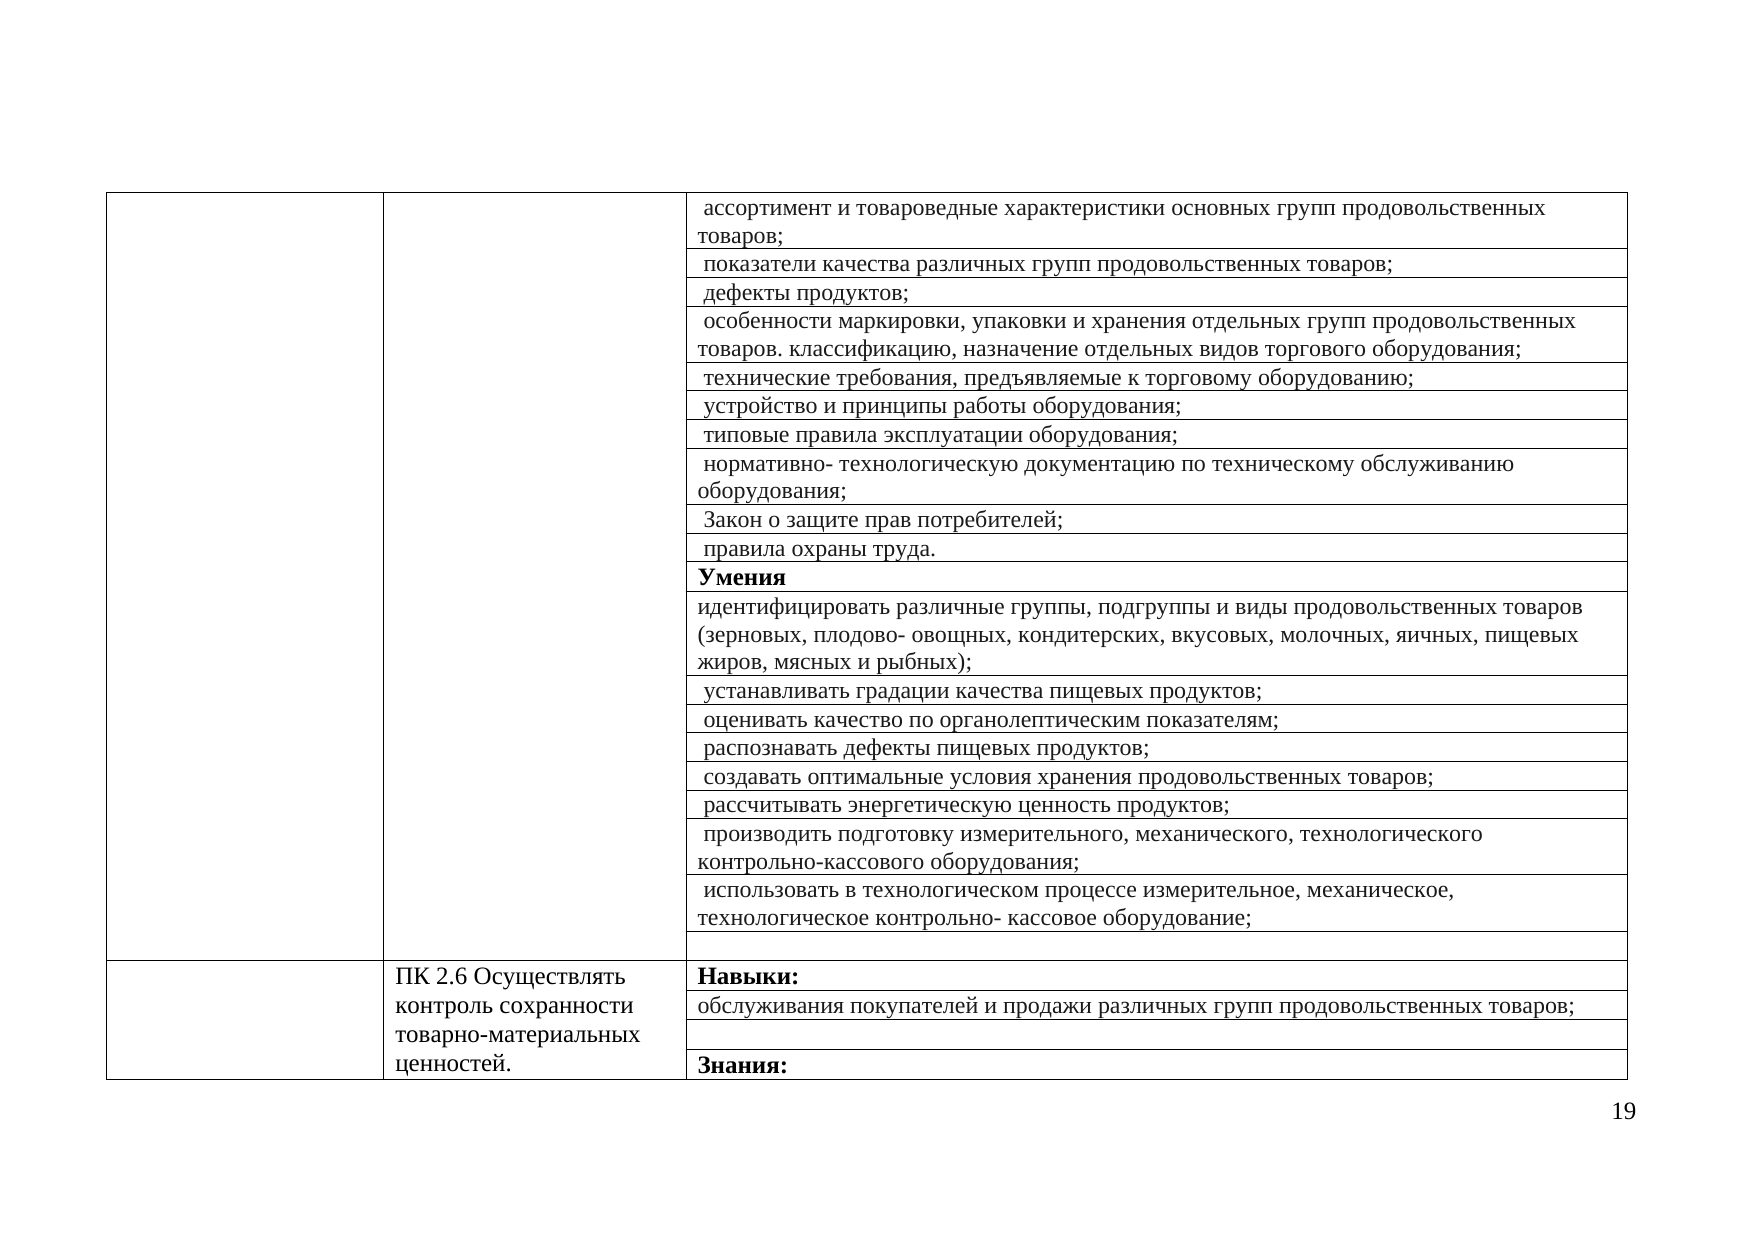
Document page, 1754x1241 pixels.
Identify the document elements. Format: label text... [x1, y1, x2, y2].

table_cell показатели качества различных групп продовольственных товаров; [687, 249, 1627, 277]
table_cell устанавливать градации качества пищевых продуктов; [687, 676, 1627, 703]
table_cell нормативно- технологическую документацию по техническому обслуживанию оборудования; [687, 449, 1627, 504]
table_cell типовые правила эксплуатации оборудования; [687, 420, 1627, 448]
table_cell создавать оптимальные условия хранения продовольственных товаров; [687, 762, 1627, 789]
table_cell оценивать качество по органолептическим показателям; [687, 705, 1627, 732]
table_cell обслуживания покупателей и продажи различных групп продовольственных товаров; [687, 991, 1627, 1019]
table_cell ассортимент и товароведные характеристики основных групп продовольственных товаров; [687, 193, 1627, 248]
table_cell [107, 961, 383, 1078]
table_cell устройство и принципы работы оборудования; [687, 391, 1627, 419]
table_cell технические требования, предъявляемые к торговому оборудованию; [687, 363, 1627, 390]
table_cell Навыки: [687, 961, 1627, 990]
table_cell распознавать дефекты пищевых продуктов; [687, 733, 1627, 761]
table_cell производить подготовку измерительного, механического, технологического контрольно-кассового оборудования; [687, 819, 1627, 874]
table_cell [687, 1020, 1627, 1049]
table_cell [687, 932, 1627, 960]
table_cell идентифицировать различные группы, подгруппы и виды продовольственных товаров (зерновых, плодово- овощных, кондитерских, вкусовых, молочных, яичных, пищевых жиров, мясных и рыбных); [687, 592, 1627, 675]
table_cell правила охраны труда. [687, 534, 1627, 561]
table_cell Умения [687, 562, 1627, 591]
table_cell Закон о защите прав потребителей; [687, 505, 1627, 533]
table_cell ПК 2.6 Осуществлять контроль сохранности товарно-материальных ценностей. [384, 961, 686, 1078]
table_cell использовать в технологическом процессе измерительное, механическое, технологическое контрольно- кассовое оборудование; [687, 875, 1627, 931]
table_cell Знания: [687, 1050, 1627, 1078]
table_cell особенности маркировки, упаковки и хранения отдельных групп продовольственных товаров. классификацию, назначение отдельных видов торгового оборудования; [687, 307, 1627, 362]
table_cell рассчитывать энергетическую ценность продуктов; [687, 791, 1627, 818]
table_cell дефекты продуктов; [687, 278, 1627, 306]
